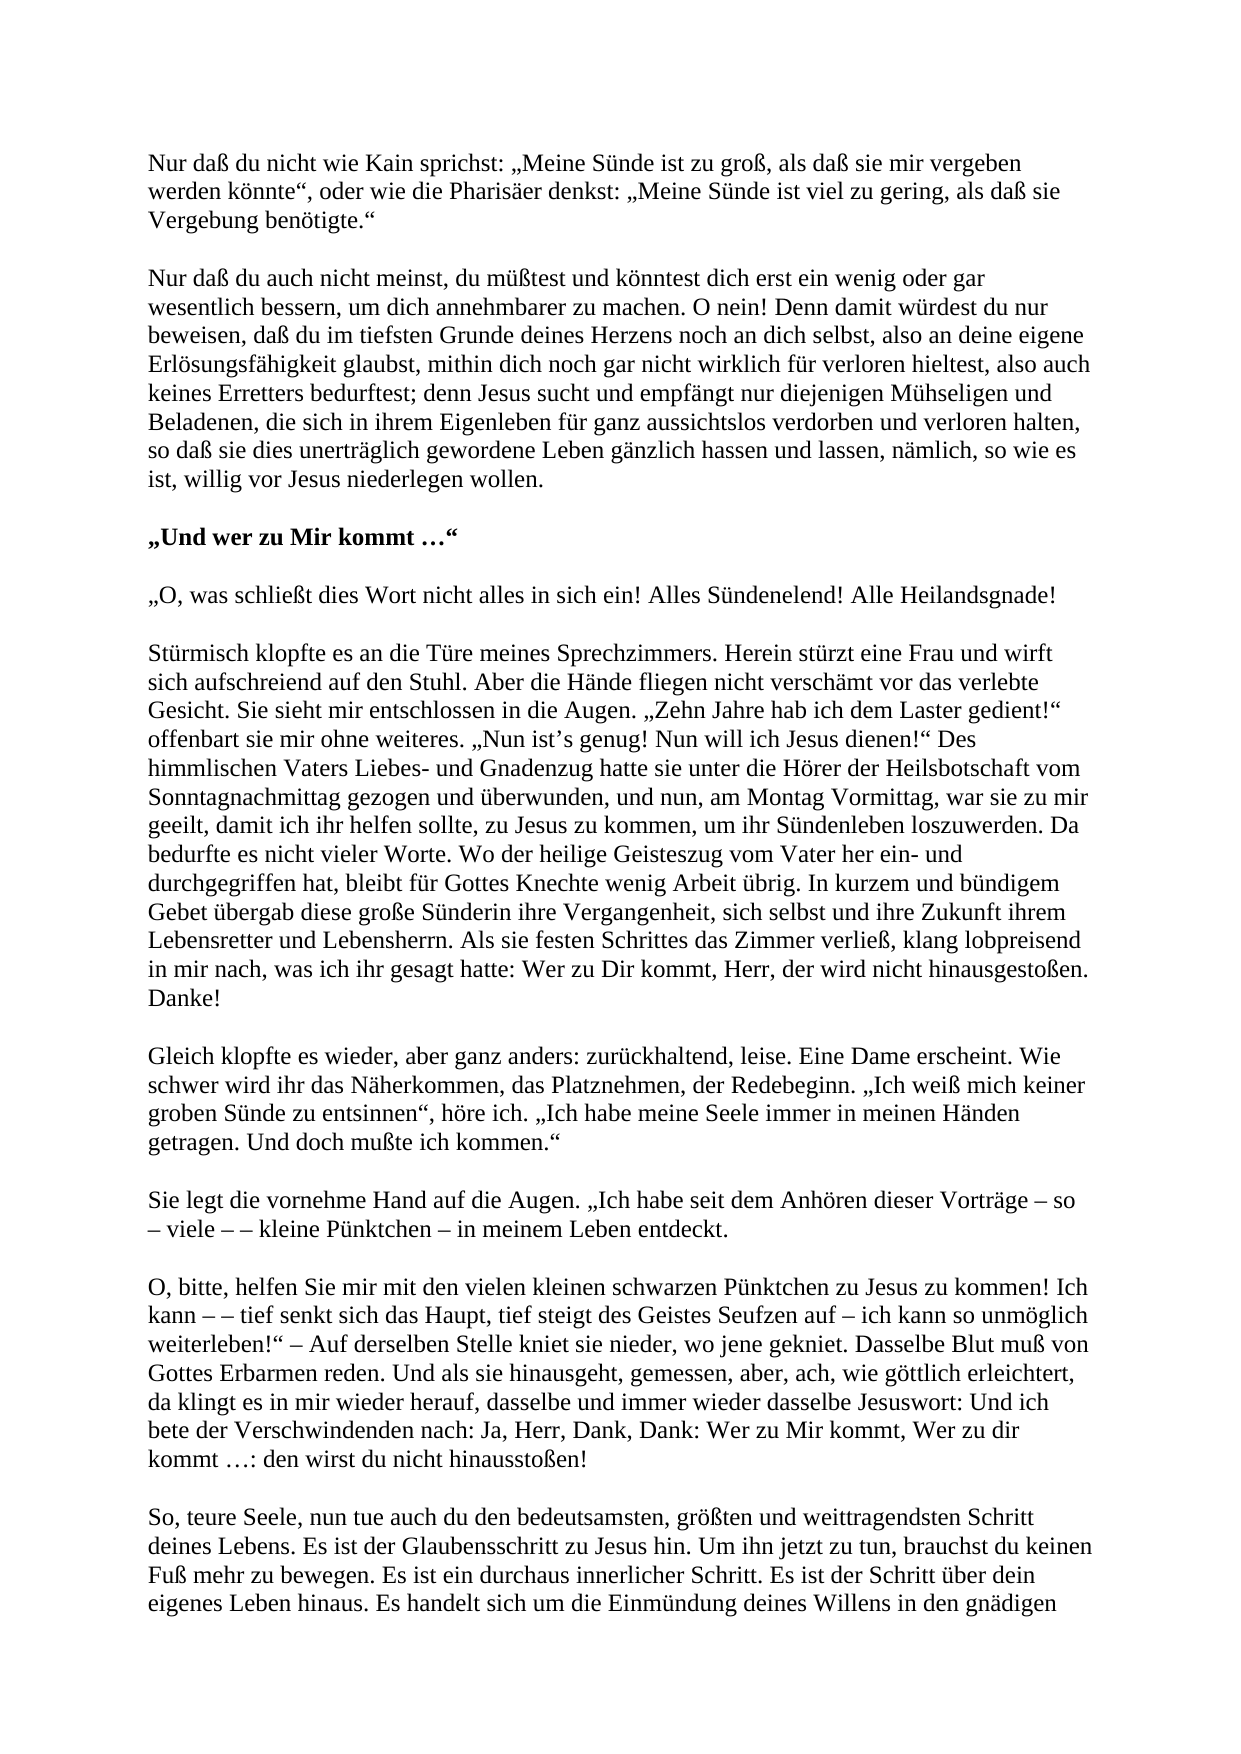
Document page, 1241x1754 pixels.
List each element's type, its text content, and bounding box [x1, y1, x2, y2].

text „O, was schließt dies Wort nicht alles in sich ein! Alles Sündenelend! Alle Heilandsgnade! [148, 580, 1093, 609]
text Stürmisch klopfte es an die Türe meines Sprechzimmers. Herein stürzt eine Frau und wirft sich aufschreiend auf den Stuhl. Aber die Hände fliegen nicht verschämt vor das verlebte Gesicht. Sie sieht mir entschlossen in die Augen. „Zehn Jahre hab ich dem Laster gedient!“ offenbart sie mir ohne weiteres. „Nun ist’s genug! Nun will ich Jesus dienen!“ Des himmlischen Vaters Liebes- und Gnadenzug hatte sie unter die Hörer der Heilsbotschaft vom Sonntagnachmittag gezogen und überwunden, und nun, am Montag Vormittag, war sie zu mir geeilt, damit ich ihr helfen sollte, zu Jesus zu kommen, um ihr Sündenleben loszuwerden. Da bedurfte es nicht vieler Worte. Wo der heilige Geisteszug vom Vater her ein- und durchgegriffen hat, bleibt für Gottes Knechte wenig Arbeit übrig. In kurzem und bündigem Gebet übergab diese große Sünderin ihre Vergangenheit, sich selbst und ihre Zukunft ihrem Lebensretter und Lebensherrn. Als sie festen Schrittes das Zimmer verließ, klang lobpreisend in mir nach, was ich ihr gesagt hatte: Wer zu Dir kommt, Herr, der wird nicht hinausgestoßen. Danke! [148, 638, 1093, 1012]
text Gleich klopfte es wieder, aber ganz anders: zurückhaltend, leise. Eine Dame erscheint. Wie schwer wird ihr das Näherkommen, das Platznehmen, der Redebeginn. „Ich weiß mich keiner groben Sünde zu entsinnen“, höre ich. „Ich habe meine Seele immer in meinen Händen getragen. Und doch mußte ich kommen.“ [148, 1041, 1093, 1156]
text „Und wer zu Mir kommt …“ [148, 522, 1093, 551]
text Nur daß du nicht wie Kain sprichst: „Meine Sünde ist zu groß, als daß sie mir vergeben werden könnte“, oder wie die Pharisäer denkst: „Meine Sünde ist viel zu gering, als daß sie Vergebung benötigte.“ [148, 148, 1093, 234]
text Sie legt die vornehme Hand auf die Augen. „Ich habe seit dem Anhören dieser Vorträge – so – viele – – kleine Pünktchen – in meinem Leben entdeckt. [148, 1185, 1093, 1243]
text O, bitte, helfen Sie mir mit den vielen kleinen schwarzen Pünktchen zu Jesus zu kommen! Ich kann – – tief senkt sich das Haupt, tief steigt des Geistes Seufzen auf – ich kann so unmöglich weiterleben!“ – Auf derselben Stelle kniet sie nieder, wo jene gekniet. Dasselbe Blut muß von Gottes Erbarmen reden. Und als sie hinausgeht, gemessen, aber, ach, wie göttlich erleichtert, da klingt es in mir wieder herauf, dasselbe und immer wieder dasselbe Jesuswort: Und ich bete der Verschwindenden nach: Ja, Herr, Dank, Dank: Wer zu Mir kommt, Wer zu dir kommt …: den wirst du nicht hinausstoßen! [148, 1272, 1093, 1473]
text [148, 1502, 1093, 1617]
text Nur daß du auch nicht meinst, du müßtest und könntest dich erst ein wenig oder gar wesentlich bessern, um dich annehmbarer zu machen. O nein! Denn damit würdest du nur beweisen, daß du im tiefsten Grunde deines Herzens noch an dich selbst, also an deine eigene Erlösungsfähigkeit glaubst, mithin dich noch gar nicht wirklich für verloren hieltest, also auch keines Erretters bedurftest; denn Jesus sucht und empfängt nur diejenigen Mühseligen und Beladenen, die sich in ihrem Eigenleben für ganz aussichtslos verdorben und verloren halten, so daß sie dies unerträglich gewordene Leben gänzlich hassen und lassen, nämlich, so wie es ist, willig vor Jesus niederlegen wollen. [148, 263, 1093, 493]
